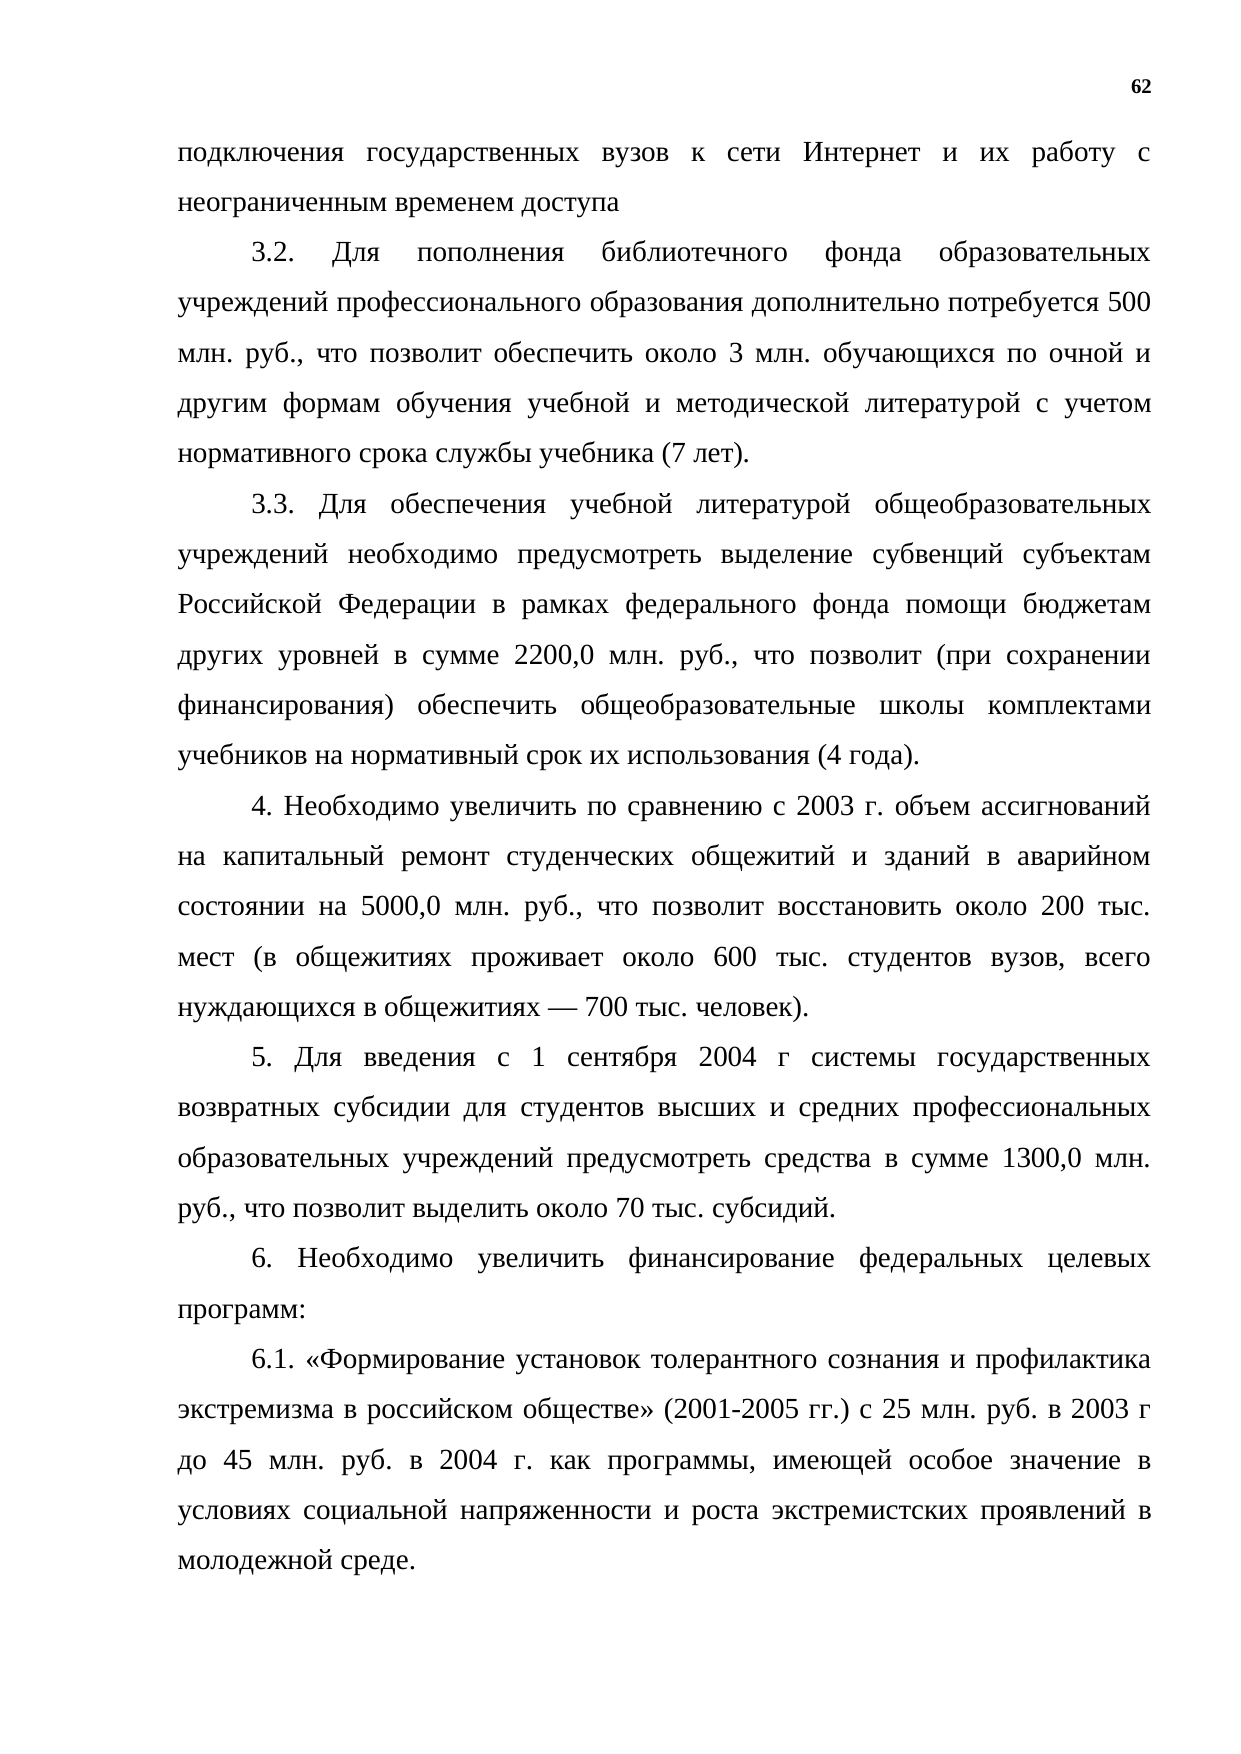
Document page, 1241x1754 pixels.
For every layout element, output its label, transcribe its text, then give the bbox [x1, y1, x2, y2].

text 3.3. Для обеспечения учебной литературой общеобразовательных учреждений необходимо предусмотреть выделение субвенций субъектам Российской Федерации в рамках федерального фонда помощи бюджетам других уровней в сумме 2200,0 млн. руб., что позволит (при сохранении финансирования) обеспечить общеобразовательные школы комплектами учебников на нормативный срок их использования (4 года). [177, 486, 1152, 771]
text 6.1. «Формирование установок толерантного сознания и профилактика экстремизма в российском обществе» (2001-2005 гг.) с 25 млн. руб. в 2003 г до 45 млн. руб. в 2004 г. как программы, имеющей особое значение в условиях социальной напряженности и роста экстремистских проявлений в молодежной среде. [177, 1341, 1152, 1576]
text 4. Необходимо увеличить по сравнению с 2003 г. объем ассигнований на капитальный ремонт студенческих общежитий и зданий в аварийном состоянии на 5000,0 млн. руб., что позволит восстановить около 200 тыс. мест (в общежитиях проживает около 600 тыс. студентов вузов, всего нуждающихся в общежитиях — 700 тыс. человек). [177, 788, 1152, 1023]
text 3.2. Для пополнения библиотечного фонда образовательных учреждений профессионального образования дополнительно потребуется 500 млн. руб., что позволит обеспечить около 3 млн. обучающихся по очной и другим формам обучения учебной и методической литературой с учетом нормативного срока службы учебника (7 лет). [177, 234, 1152, 469]
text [177, 134, 1152, 218]
text 5. Для введения с 1 сентября 2004 г системы государственных возвратных субсидии для студентов высших и средних профессиональных образовательных учреждений предусмотреть средства в сумме 1300,0 млн. руб., что позволит выделить около 70 тыс. субсидий. [177, 1039, 1152, 1224]
text 6. Необходимо увеличить финансирование федеральных целевых программ: [177, 1241, 1152, 1324]
